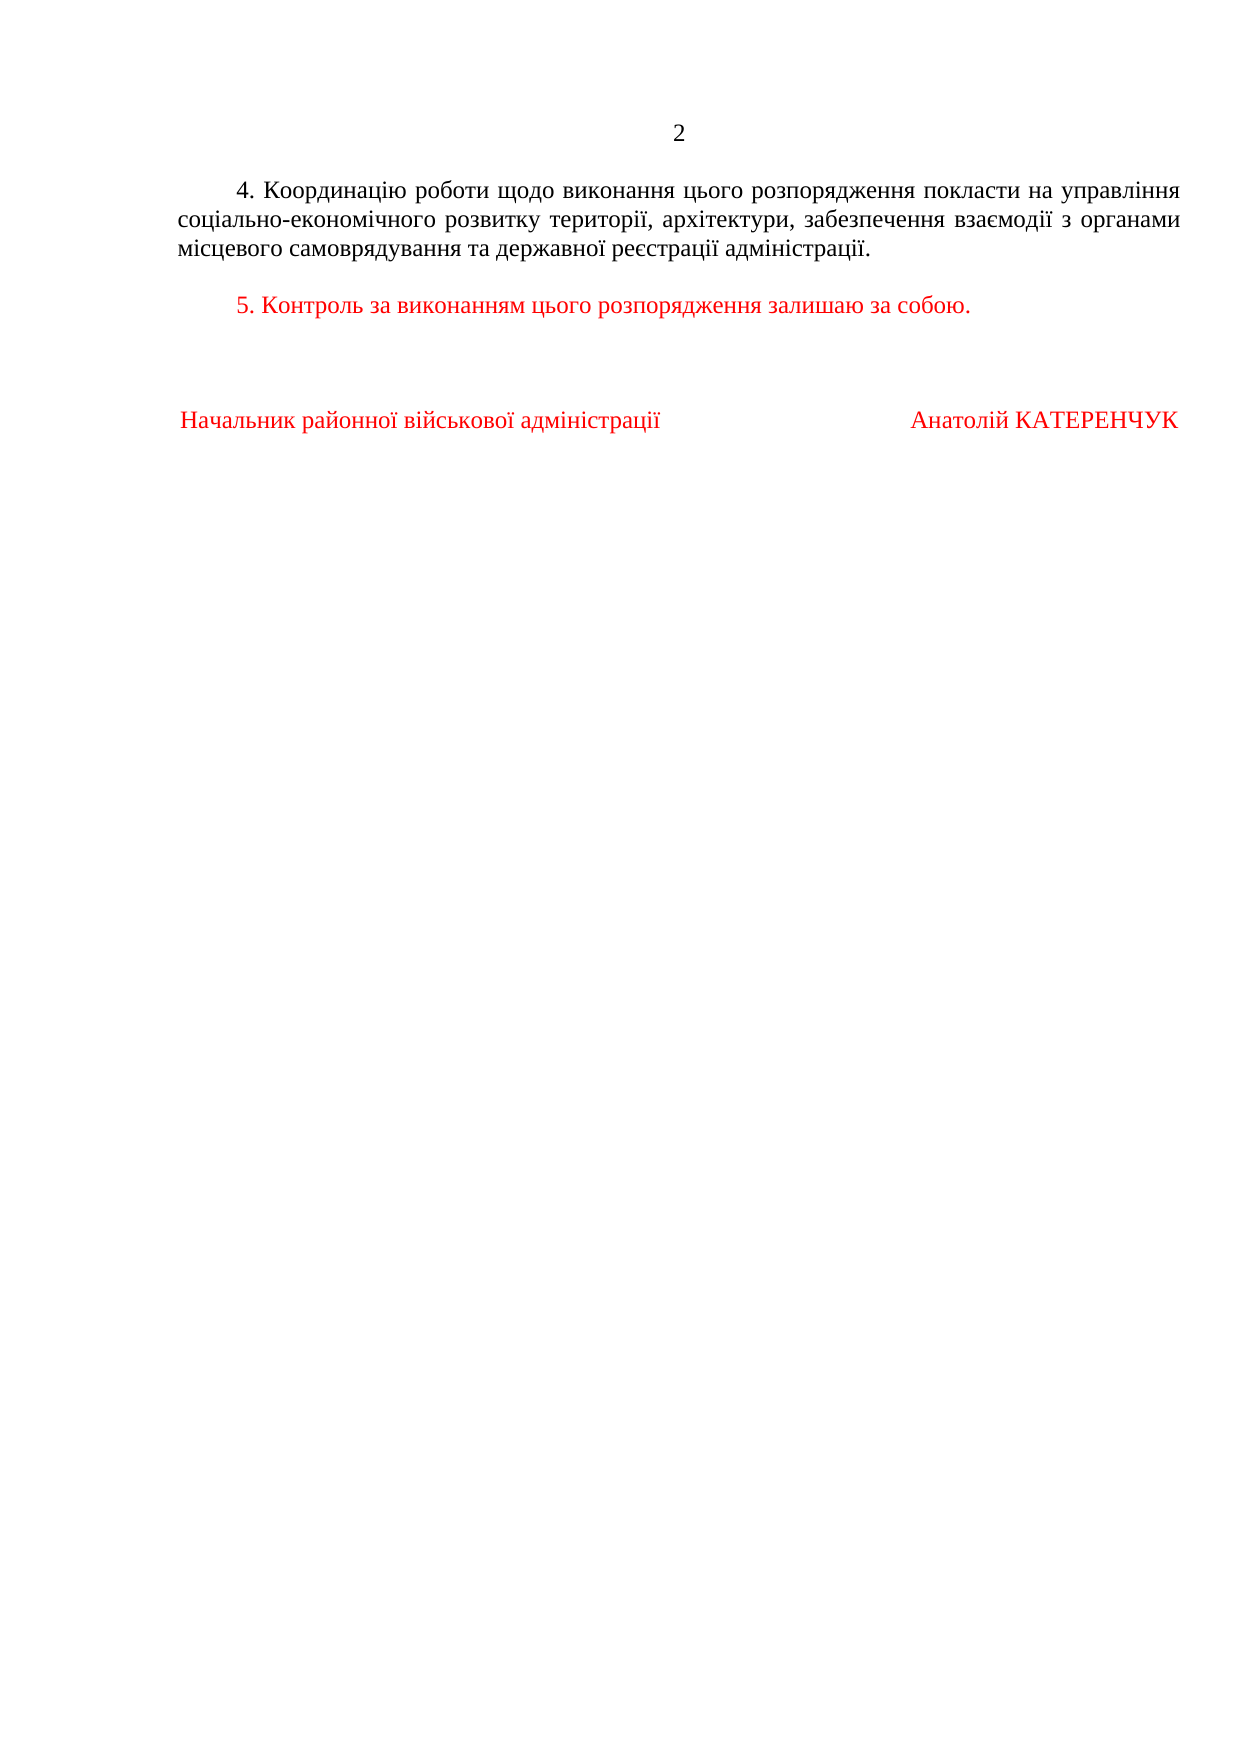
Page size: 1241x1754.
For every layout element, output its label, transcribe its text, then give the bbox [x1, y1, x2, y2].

text Начальник районної військової адміністрації Анатолій КАТЕРЕНЧУК [177, 406, 1181, 434]
text 4. Координацію роботи щодо виконання цього розпорядження покласти на управління соціально-економічного розвитку території, архітектури, забезпечення взаємодії з органами місцевого самоврядування та державної реєстрації адміністрації. [177, 176, 1181, 262]
text 5. Контроль за виконанням цього розпорядження залишаю за собою. [177, 291, 1181, 319]
text 2 [177, 118, 1181, 147]
